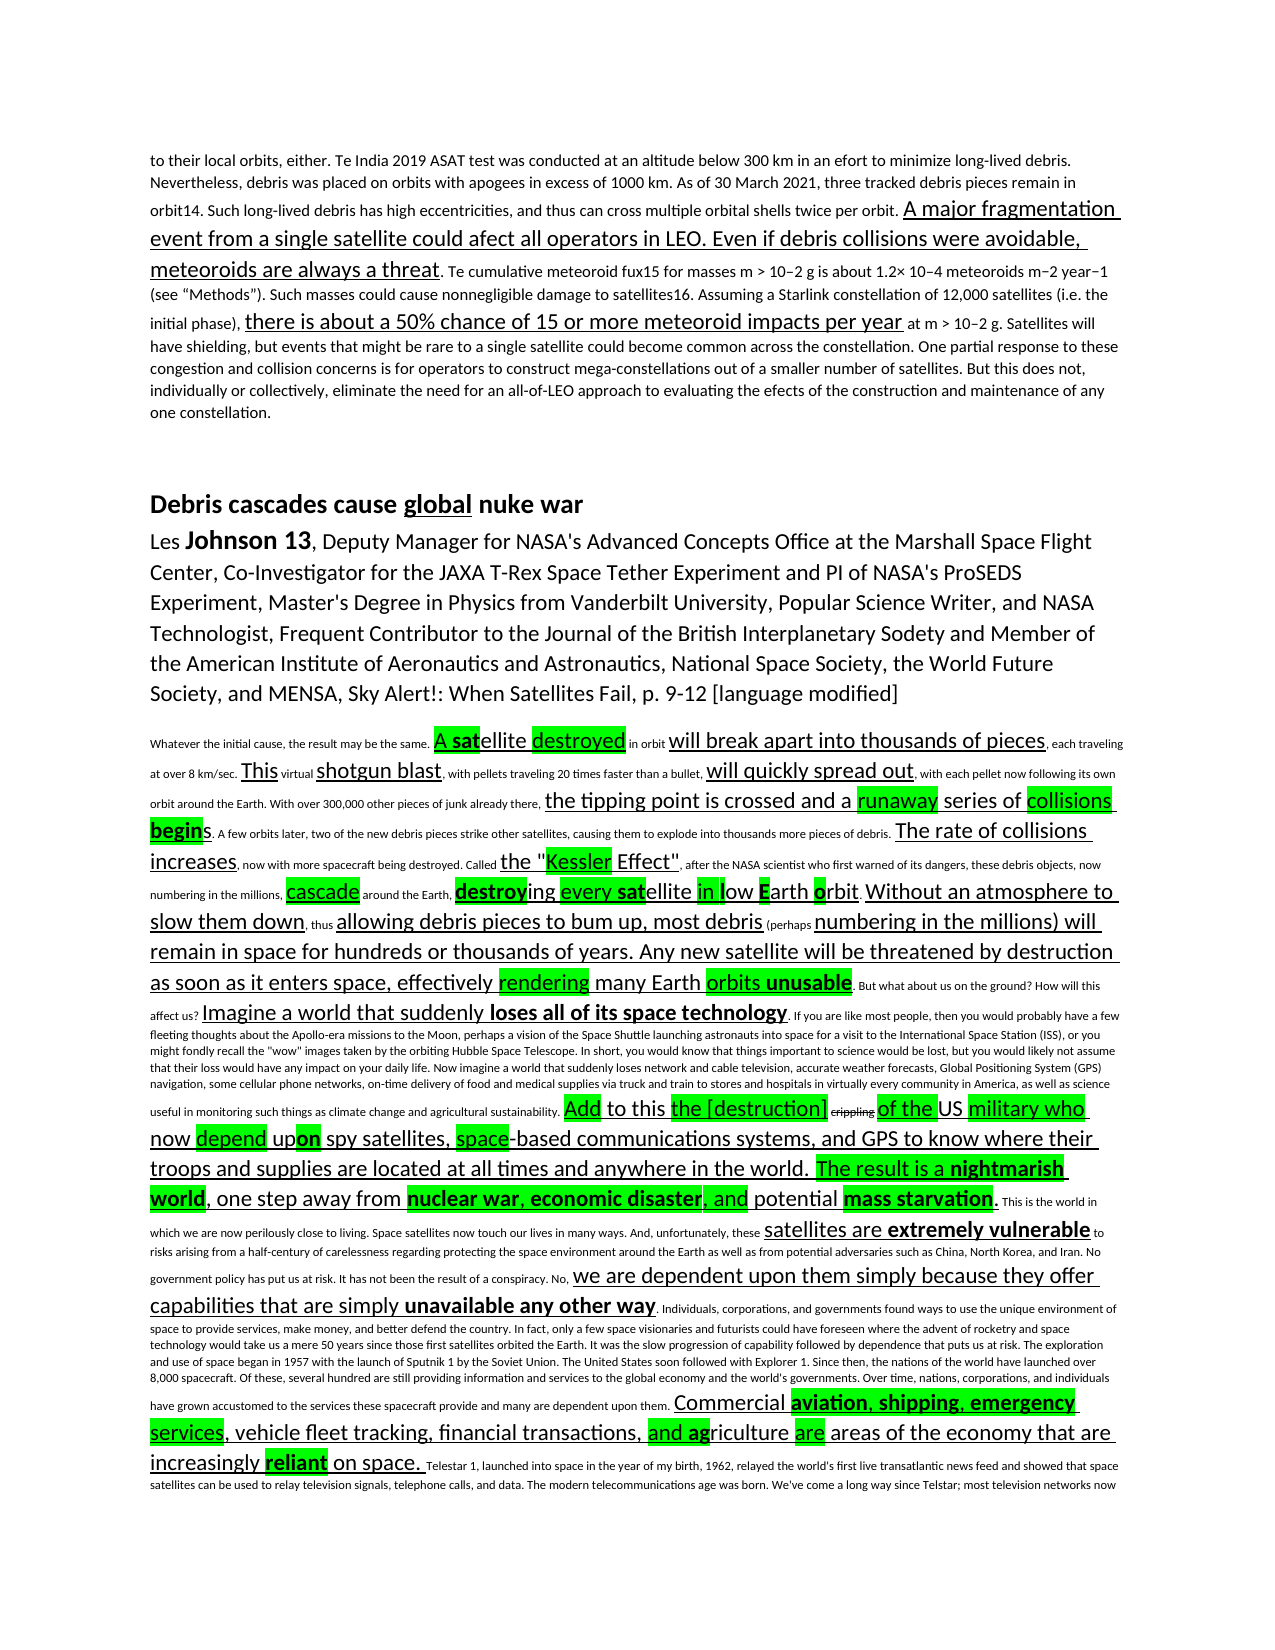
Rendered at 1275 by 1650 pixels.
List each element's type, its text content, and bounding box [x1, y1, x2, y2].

text Debris cascades cause global nuke war [150, 487, 1125, 521]
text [150, 150, 1125, 422]
text Les Johnson 13, Deputy Manager for NASA's Advanced Concepts Office at the Marshall Space Flight Center, Co-Investigator for the JAXA T-Rex Space Tether Experiment and PI of NASA's ProSEDS Experiment, Master's Degree in Physics from Vanderbilt University, Popular Science Writer, and NASA Technologist, Frequent Contributor to the Journal of the British Interplanetary Sodety and Member of the American Institute of Aeronautics and Astronautics, National Space Society, the World Future Society, and MENSA, Sky Alert!: When Satellites Fail, p. 9-12 [language modified] [150, 523, 1125, 707]
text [150, 726, 1125, 1493]
